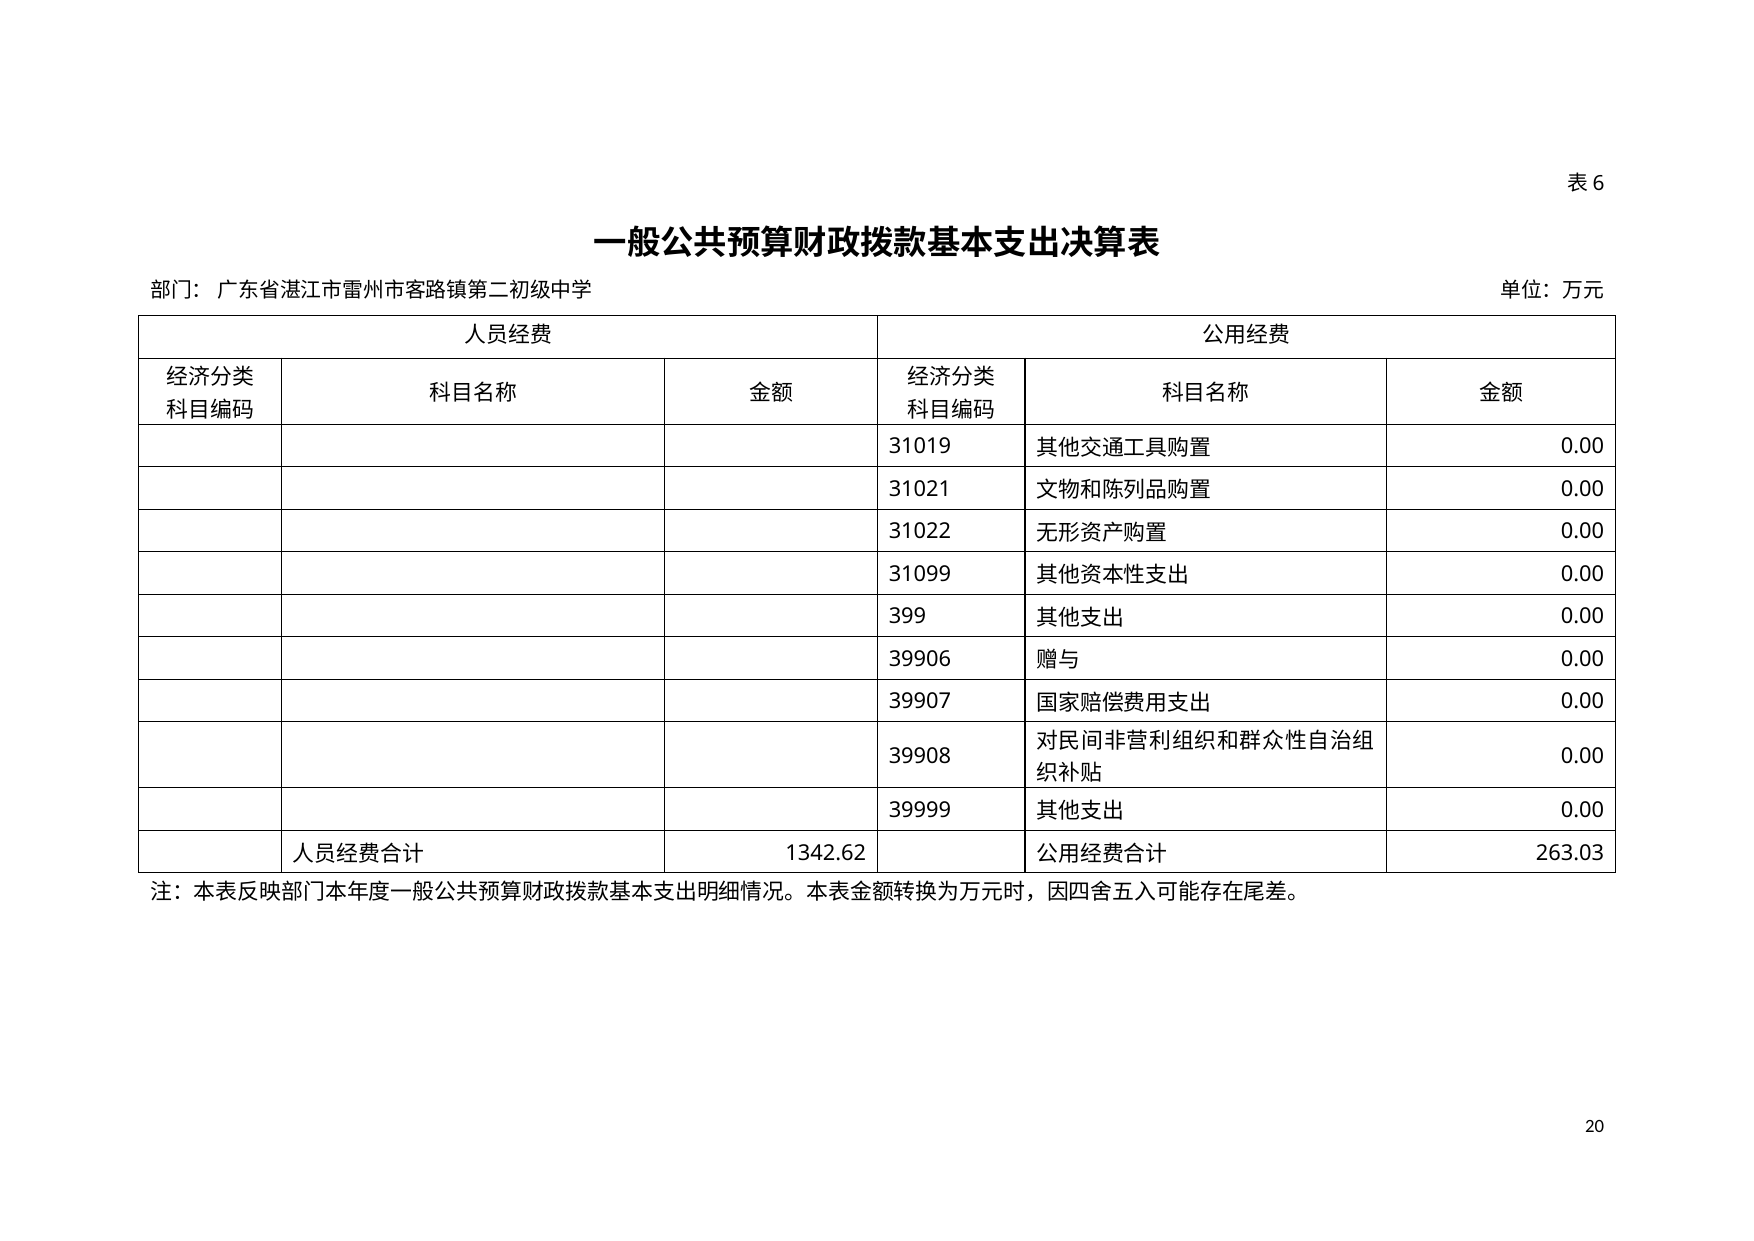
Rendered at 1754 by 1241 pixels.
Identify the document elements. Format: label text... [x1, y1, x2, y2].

table_cell 0.00 [1387, 788, 1615, 830]
table_cell [282, 722, 664, 787]
table_cell [665, 552, 877, 594]
table_cell 无形资产购置 [1026, 510, 1386, 551]
table_cell [139, 467, 281, 509]
table_cell 文物和陈列品购置 [1026, 467, 1386, 509]
table_cell [282, 425, 664, 466]
table_cell [665, 425, 877, 466]
table_cell [282, 788, 664, 830]
table_cell 金额 [1387, 359, 1615, 424]
table_cell [665, 467, 877, 509]
table_cell 经济分类 科目编码 [139, 359, 281, 424]
table_cell [665, 510, 877, 551]
table_cell 31022 [878, 510, 1024, 551]
table_cell 科目名称 [1026, 359, 1386, 424]
table_cell [282, 467, 664, 509]
table_cell 263.03 [1387, 831, 1615, 872]
table_cell 0.00 [1387, 680, 1615, 721]
table_cell [282, 510, 664, 551]
table_cell [665, 788, 877, 830]
table_cell 0.00 [1387, 552, 1615, 594]
table_cell 公用经费合计 [1026, 831, 1386, 872]
table_cell [282, 595, 664, 636]
table_cell 0.00 [1387, 722, 1615, 787]
table_cell 其他支出 [1026, 595, 1386, 636]
table_cell 经济分类 科目编码 [878, 359, 1024, 424]
table_cell [139, 595, 281, 636]
table_cell 31019 [878, 425, 1024, 466]
table_cell 科目名称 [282, 359, 664, 424]
table_cell [282, 637, 664, 679]
table_cell 对民间非营利组织和群众性自治组织补贴 [1026, 722, 1386, 787]
table_cell 39907 [878, 680, 1024, 721]
table_cell [139, 722, 281, 787]
table_cell 31099 [878, 552, 1024, 594]
table_cell [139, 788, 281, 830]
table_cell 0.00 [1387, 637, 1615, 679]
table_cell [139, 680, 281, 721]
table_cell [139, 637, 281, 679]
table_cell 金额 [665, 359, 877, 424]
table_cell 赠与 [1026, 637, 1386, 679]
table_cell 39908 [878, 722, 1024, 787]
table_cell 部门： 广东省湛江市雷州市客路镇第二初级中学 [139, 273, 1386, 315]
table_cell 399 [878, 595, 1024, 636]
table_cell 单位：万元 [1386, 273, 1615, 315]
table_cell 人员经费合计 [282, 831, 664, 872]
text 注：本表反映部门本年度一般公共预算财政拨款基本支出明细情况。本表金额转换为万元时，因四舍五入可能存在尾差。 [150, 873, 1604, 906]
table_cell [139, 831, 281, 872]
table_cell [665, 722, 877, 787]
table_header 表6 [139, 165, 1615, 208]
table_cell [878, 831, 1024, 872]
table_cell 其他交通工具购置 [1026, 425, 1386, 466]
table_cell [282, 680, 664, 721]
table_cell 0.00 [1387, 467, 1615, 509]
table_cell [139, 510, 281, 551]
table_cell [665, 637, 877, 679]
table_cell 39999 [878, 788, 1024, 830]
table_cell 其他资本性支出 [1026, 552, 1386, 594]
table_cell 31021 [878, 467, 1024, 509]
table_cell [282, 552, 664, 594]
table_cell 0.00 [1387, 425, 1615, 466]
table_cell [139, 552, 281, 594]
table_cell 国家赔偿费用支出 [1026, 680, 1386, 721]
table_cell 0.00 [1387, 510, 1615, 551]
table_cell [139, 425, 281, 466]
table_cell [665, 595, 877, 636]
table_cell 1342.62 [665, 831, 877, 872]
table_cell 0.00 [1387, 595, 1615, 636]
table_cell 其他支出 [1026, 788, 1386, 830]
table_cell 一般公共预算财政拨款基本支出决算表 [139, 208, 1615, 273]
table_cell 公用经费 [878, 316, 1615, 358]
table_cell 39906 [878, 637, 1024, 679]
table_cell [665, 680, 877, 721]
table_cell 人员经费 [139, 316, 877, 358]
